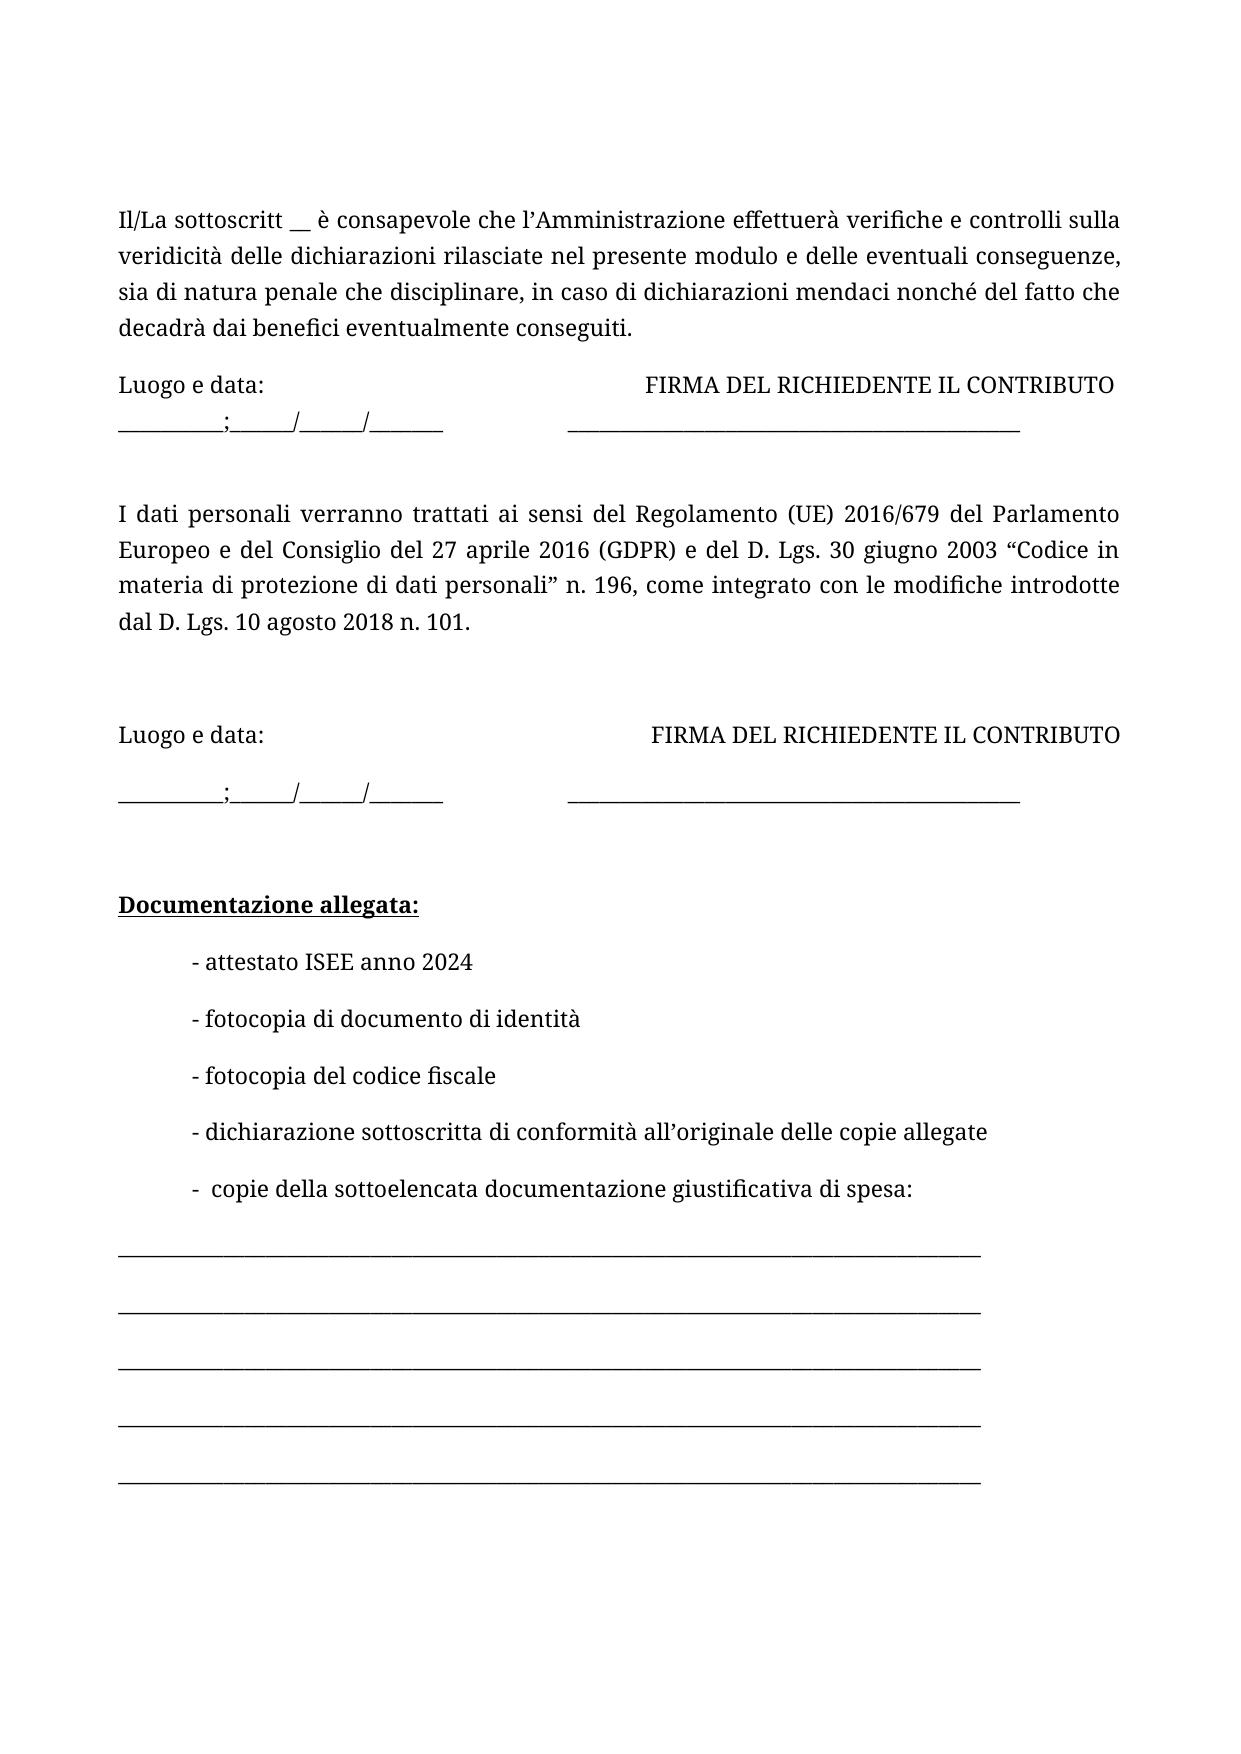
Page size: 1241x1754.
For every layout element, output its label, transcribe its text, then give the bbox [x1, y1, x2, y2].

text __________;______/______/_______ ___________________________________________ [118, 776, 1122, 807]
text __________________________________________________________________________________ [118, 1457, 1122, 1488]
text Luogo e data: FIRMA DEL RICHIEDENTE IL CONTRIBUTO [118, 369, 1122, 400]
text Documentazione allegata: [118, 889, 1122, 921]
text __________________________________________________________________________________ [118, 1287, 1122, 1318]
text I dati personali verranno trattati ai sensi del Regolamento (UE) 2016/679 del Parlamento Europeo e del Consiglio del 27 aprile 2016 (GDPR) e del D. Lgs. 30 giugno 2003 “Codice in materia di protezione di dati personali” n. 196, come integrato con le modifiche introdotte dal D. Lgs. 10 agosto 2018 n. 101. [118, 498, 1122, 637]
text __________;______/______/_______ ___________________________________________ [118, 405, 1122, 436]
text - fotocopia del codice fiscale [118, 1059, 1122, 1091]
text - fotocopia di documento di identità [118, 1003, 1122, 1034]
text __________________________________________________________________________________ [118, 1343, 1122, 1375]
text Luogo e data: FIRMA DEL RICHIEDENTE IL CONTRIBUTO [118, 719, 1122, 750]
text __________________________________________________________________________________ [118, 1230, 1122, 1261]
text __________________________________________________________________________________ [118, 1400, 1122, 1431]
text - dichiarazione sottoscritta di conformità all’originale delle copie allegate [192, 1116, 1122, 1148]
text - copie della sottoelencata documentazione giustificativa di spesa: [192, 1173, 1122, 1204]
text Il/La sottoscritt __ è consapevole che l’Amministrazione effettuerà verifiche e controlli sulla veridicità delle dichiarazioni rilasciate nel presente modulo e delle eventuali conseguenze, sia di natura penale che disciplinare, in caso di dichiarazioni mendaci nonché del fatto che decadrà dai benefici eventualmente conseguiti. [118, 204, 1122, 343]
text - attestato ISEE anno 2024 [118, 946, 1122, 977]
